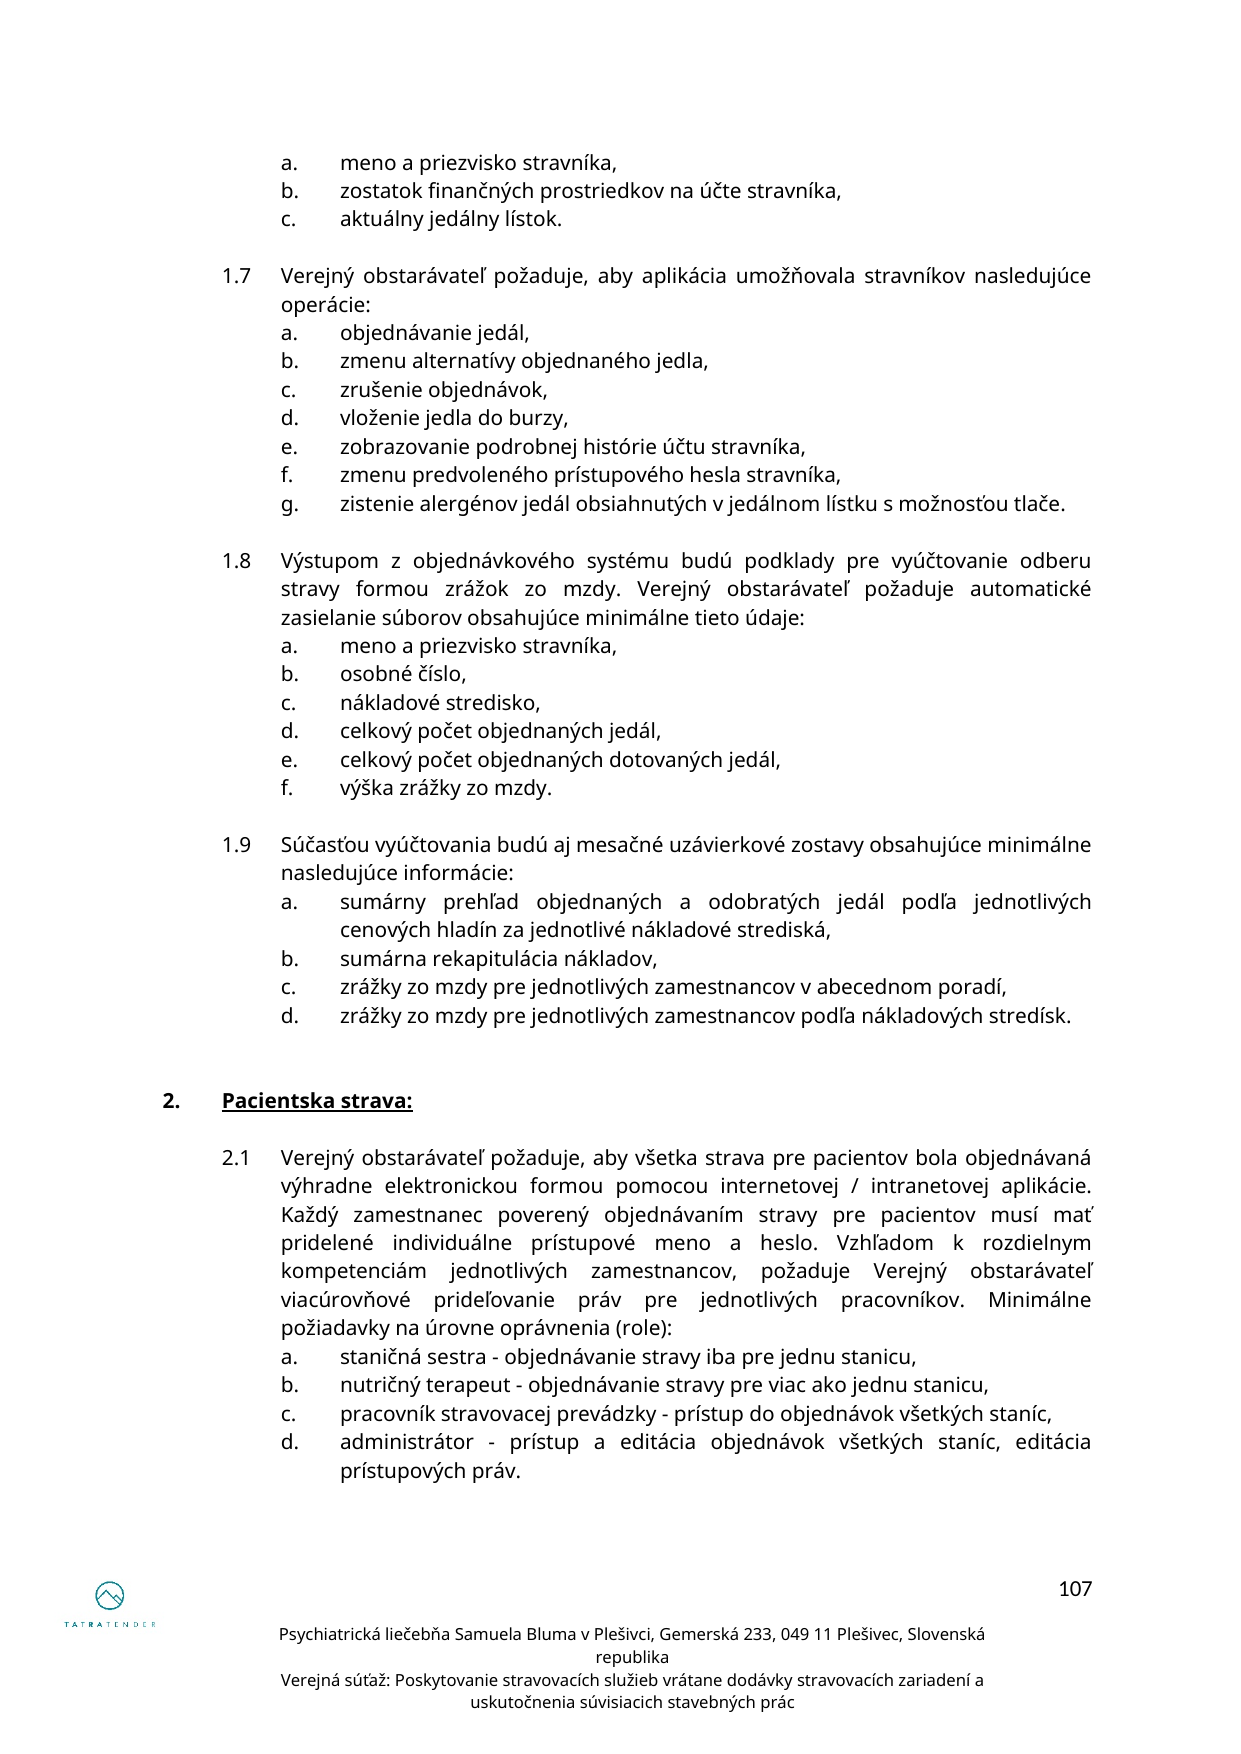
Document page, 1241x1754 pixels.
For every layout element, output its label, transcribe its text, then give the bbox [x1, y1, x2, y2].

list zrážky zo mzdy pre jednotlivých zamestnancov podľa nákladových stredísk. [281, 1001, 1093, 1029]
list vloženie jedla do burzy, [281, 403, 1093, 432]
list sumárny prehľad objednaných a odobratých jedál podľa jednotlivých cenových hladín za jednotlivé nákladové strediská, [281, 887, 1093, 944]
list meno a priezvisko stravníka, [281, 148, 1093, 176]
list zmenu alternatívy objednaného jedla, [281, 347, 1093, 375]
list Súčasťou vyúčtovania budú aj mesačné uzávierkové zostavy obsahujúce minimálne nasledujúce informácie: [222, 830, 1093, 887]
list zrušenie objednávok, [281, 375, 1093, 403]
list Verejný obstarávateľ požaduje, aby všetka strava pre pacientov bola objednávaná výhradne elektronickou formou pomocou internetovej / intranetovej aplikácie. Každý zamestnanec poverený objednávaním stravy pre pacientov musí mať pridelené individuálne prístupové meno a heslo. Vzhľadom k rozdielnym kompetenciám jednotlivých zamestnancov, požaduje Verejný obstarávateľ viacúrovňové prideľovanie práv pre jednotlivých pracovníkov. Minimálne požiadavky na úrovne oprávnenia (role): [222, 1143, 1093, 1342]
list administrátor - prístup a editácia objednávok všetkých staníc, editácia prístupových práv. [281, 1427, 1093, 1484]
list staničná sestra - objednávanie stravy iba pre jednu stanicu, [281, 1342, 1093, 1370]
list meno a priezvisko stravníka, [281, 631, 1093, 659]
list Pacientska strava: [162, 1086, 1093, 1114]
list objednávanie jedál, [281, 318, 1093, 347]
list celkový počet objednaných jedál, [281, 716, 1093, 745]
list zmenu predvoleného prístupového hesla stravníka, [281, 460, 1093, 489]
list pracovník stravovacej prevádzky - prístup do objednávok všetkých staníc, [281, 1399, 1093, 1427]
list zobrazovanie podrobnej histórie účtu stravníka, [281, 432, 1093, 460]
list celkový počet objednaných dotovaných jedál, [281, 745, 1093, 773]
list zistenie alergénov jedál obsiahnutých v jedálnom lístku s možnosťou tlače. [281, 489, 1093, 517]
list výška zrážky zo mzdy. [281, 773, 1093, 802]
list Verejný obstarávateľ požaduje, aby aplikácia umožňovala stravníkov nasledujúce operácie: [222, 261, 1093, 318]
list sumárna rekapitulácia nákladov, [281, 944, 1093, 972]
list nutričný terapeut - objednávanie stravy pre viac ako jednu stanicu, [281, 1370, 1093, 1399]
picture [43, 1557, 176, 1651]
list osobné číslo, [281, 659, 1093, 688]
list zostatok finančných prostriedkov na účte stravníka, [281, 176, 1093, 204]
list zrážky zo mzdy pre jednotlivých zamestnancov v abecednom poradí, [281, 972, 1093, 1001]
list Výstupom z objednávkového systému budú podklady pre vyúčtovanie odberu stravy formou zrážok zo mzdy. Verejný obstarávateľ požaduje automatické zasielanie súborov obsahujúce minimálne tieto údaje: [222, 546, 1093, 631]
list nákladové stredisko, [281, 688, 1093, 716]
list aktuálny jedálny lístok. [281, 204, 1093, 233]
